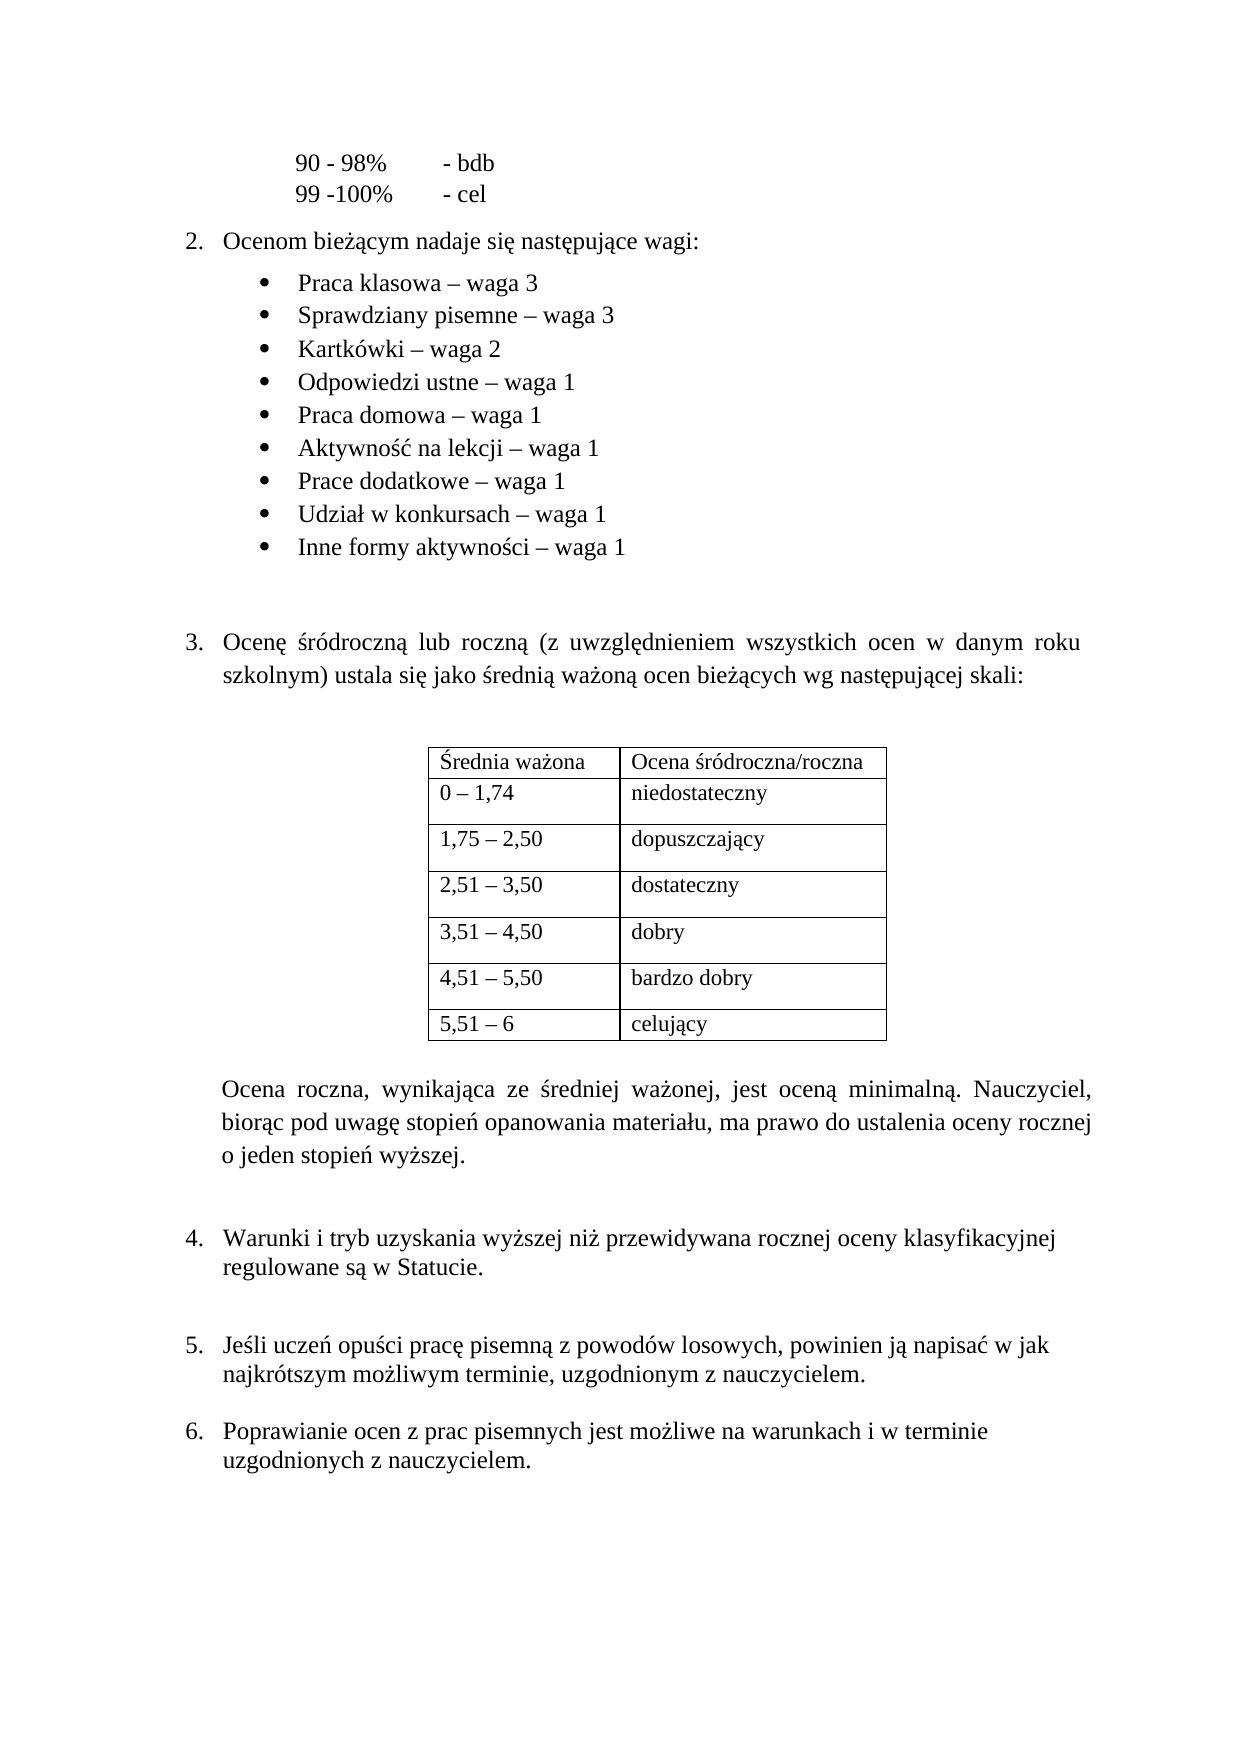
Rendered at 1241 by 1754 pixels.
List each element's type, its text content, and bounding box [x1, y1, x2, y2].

list Jeśli uczeń opuści pracę pisemną z powodów losowych, powinien ją napisać w jak najkrótszym możliwym terminie, uzgodnionym z nauczycielem. [185, 1330, 1093, 1388]
list Ocenom bieżącym nadaje się następujące wagi: [185, 226, 1093, 255]
list Praca domowa – waga 1 [260, 400, 1093, 428]
list Praca klasowa – waga 3 [260, 268, 1093, 296]
table_cell 5,51 – 6 [429, 1010, 619, 1040]
table_cell bardzo dobry [621, 964, 886, 1009]
list Aktywność na lekcji – waga 1 [260, 433, 1093, 461]
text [295, 148, 1093, 207]
table_header Ocena śródroczna/roczna [621, 748, 886, 778]
table_cell 1,75 – 2,50 [429, 825, 619, 871]
table_cell dopuszczający [621, 825, 886, 871]
list Kartkówki – waga 2 [260, 334, 1093, 362]
table_cell 2,51 – 3,50 [429, 872, 619, 917]
list Ocenę śródroczną lub roczną (z uwzględnieniem wszystkich ocen w danym roku szkolnym) ustala się jako średnią ważoną ocen bieżących wg następującej skali: [185, 627, 1081, 689]
table_cell 4,51 – 5,50 [429, 964, 619, 1009]
table_cell niedostateczny [621, 779, 886, 824]
table_cell 0 – 1,74 [429, 779, 619, 824]
table_cell 3,51 – 4,50 [429, 918, 619, 963]
list Warunki i tryb uzyskania wyższej niż przewidywana rocznej oceny klasyfikacyjnej regulowane są w Statucie. [185, 1223, 1093, 1281]
list Inne formy aktywności – waga 1 [260, 532, 1093, 561]
list Ocena roczna, wynikająca ze średniej ważonej, jest oceną minimalną. Nauczyciel, biorąc pod uwagę stopień opanowania materiału, ma prawo do ustalenia oceny rocznej o jeden stopień wyższej. [221, 1074, 1093, 1169]
list Odpowiedzi ustne – waga 1 [260, 367, 1093, 395]
table_header Średnia ważona [429, 748, 619, 778]
table_cell dostateczny [621, 872, 886, 917]
list Poprawianie ocen z prac pisemnych jest możliwe na warunkach i w terminie uzgodnionych z nauczycielem. [185, 1416, 1093, 1474]
list Udział w konkursach – waga 1 [260, 499, 1093, 527]
table_cell celujący [621, 1010, 886, 1040]
list Sprawdziany pisemne – waga 3 [260, 301, 1093, 329]
list Prace dodatkowe – waga 1 [260, 466, 1093, 494]
table_cell dobry [621, 918, 886, 963]
